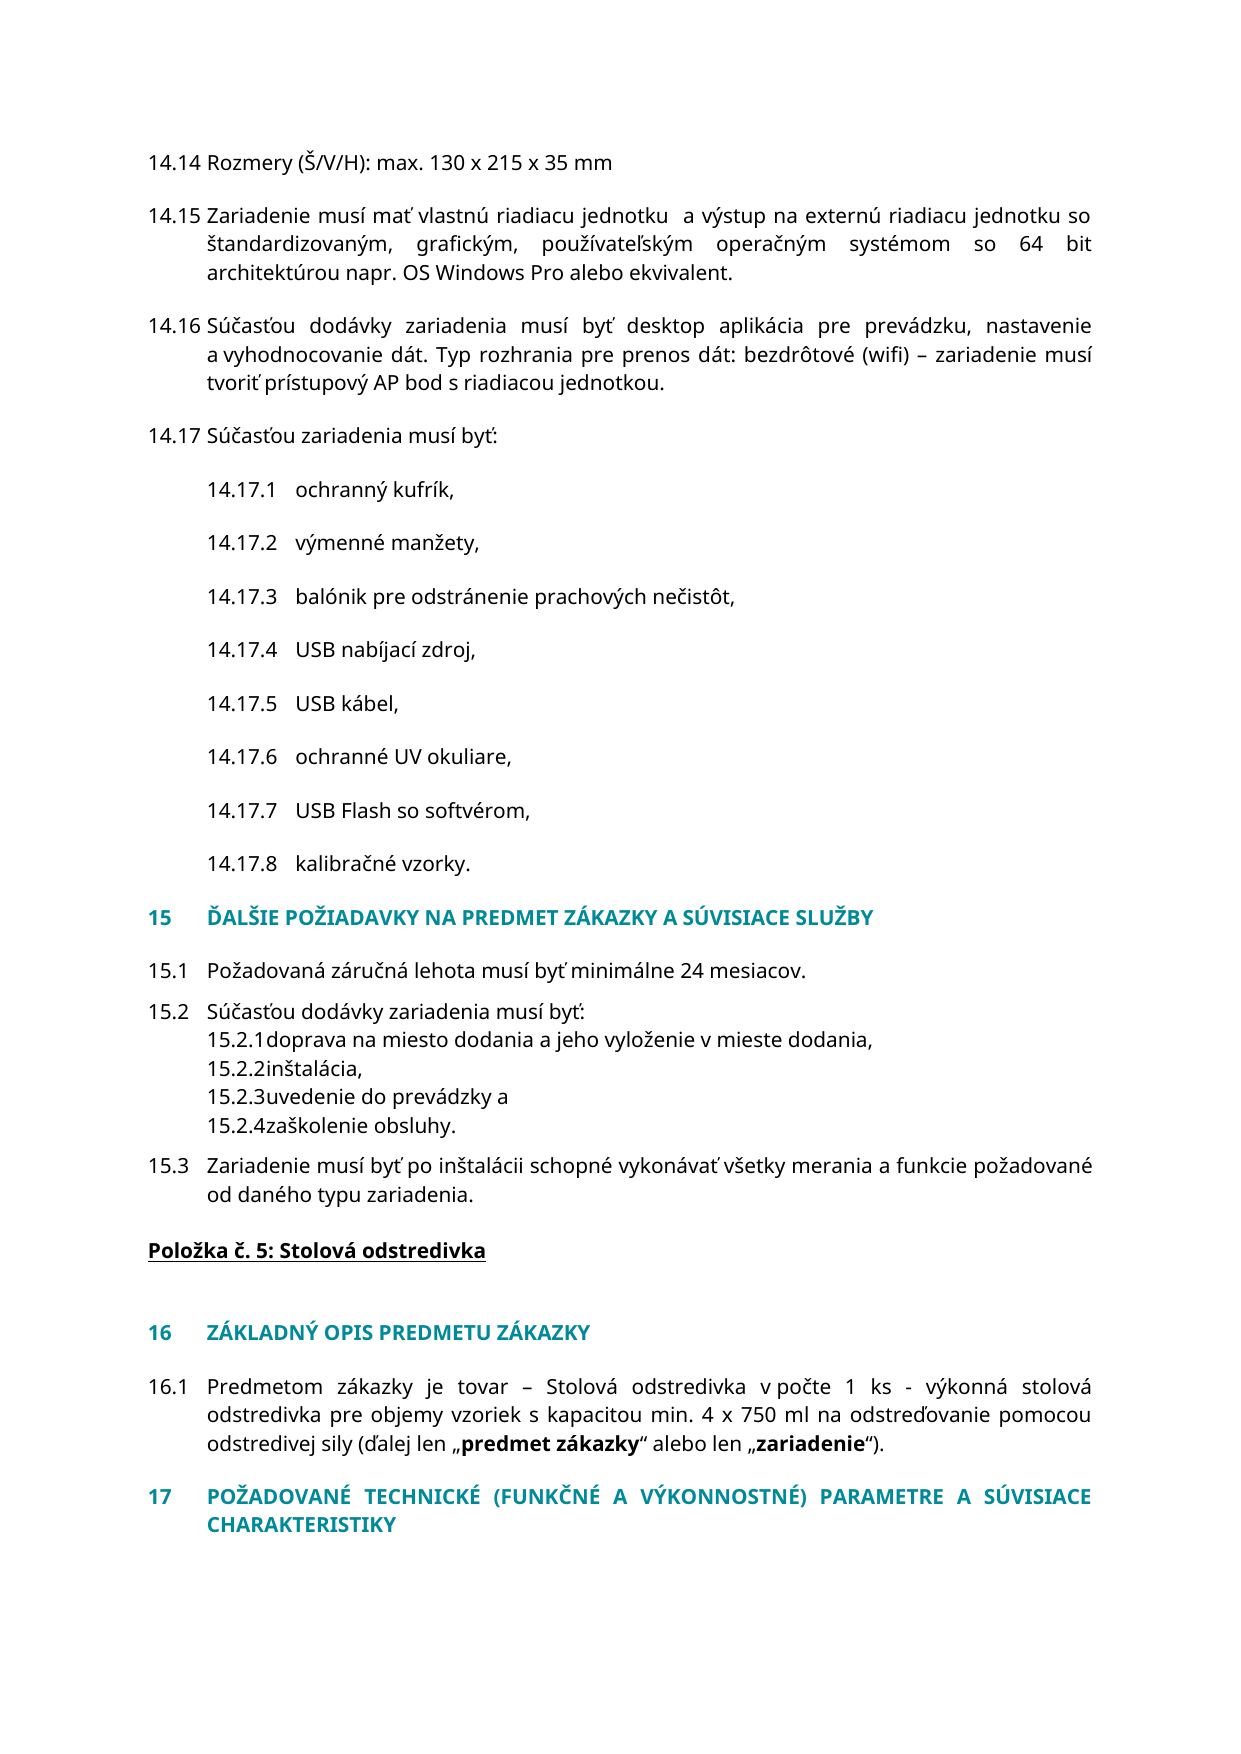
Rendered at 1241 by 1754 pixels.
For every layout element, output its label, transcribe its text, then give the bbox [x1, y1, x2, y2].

list Zariadenie musí byť po inštalácii schopné vykonávať všetky merania a funkcie požadované od daného typu zariadenia. [148, 1152, 1093, 1208]
list uvedenie do prevádzky a [207, 1082, 1093, 1111]
list Zariadenie musí mať vlastnú riadiacu jednotku a výstup na externú riadiacu jednotku so štandardizovaným, grafickým, používateľským operačným systémom so 64 bit architektúrou napr. OS Windows Pro alebo ekvivalent. [148, 201, 1093, 286]
list Základný opis predmetu zákazky [148, 1318, 1093, 1347]
list doprava na miesto dodania a jeho vyloženie v mieste dodania, [207, 1025, 1093, 1054]
list Predmetom zákazky je tovar – Stolová odstredivka v počte 1 ks - výkonná stolová odstredivka pre objemy vzoriek s kapacitou min. 4 x 750 ml na odstreďovanie pomocou odstredivej sily (ďalej len „predmet zákazky“ alebo len „zariadenie“). [148, 1372, 1093, 1457]
list USB Flash so softvérom, [207, 796, 1093, 824]
list USB kábel, [207, 689, 1093, 717]
list ochranný kufrík, [207, 475, 1093, 503]
list Súčasťou dodávky zariadenia musí byť desktop aplikácia pre prevádzku, nastavenie a vyhodnocovanie dát. Typ rozhrania pre prenos dát: bezdrôtové (wifi) – zariadenie musí tvoriť prístupový AP bod s riadiacou jednotkou. [148, 311, 1093, 397]
list balónik pre odstránenie prachových nečistôt, [207, 582, 1093, 610]
list USB nabíjací zdroj, [207, 635, 1093, 664]
list zaškolenie obsluhy. [207, 1111, 1093, 1139]
list Súčasťou zariadenia musí byť: [148, 422, 1093, 450]
list Súčasťou dodávky zariadenia musí byť: [148, 997, 1093, 1025]
list ochranné UV okuliare, [207, 742, 1093, 771]
text Položka č. 5: Stolová odstredivka [148, 1237, 1093, 1265]
list kalibračné vzorky. [207, 849, 1093, 878]
list výmenné manžety, [207, 528, 1093, 557]
list inštalácia, [207, 1054, 1093, 1082]
list Rozmery (Š/V/H): max. 130 x 215 x 35 mm [148, 148, 1093, 176]
list Požadovaná záručná lehota musí byť minimálne 24 mesiacov. [148, 956, 1093, 984]
list POŽADOVANÉ TECHNICKÉ (FUNKČNÉ A VÝKONNOSTNÉ) PARAMETRE A SÚVISIACE CHARAKTERISTIKY [148, 1482, 1093, 1539]
list Ďalšie požiadavky na predmet zákazky a súvisiace služby [148, 903, 1093, 931]
